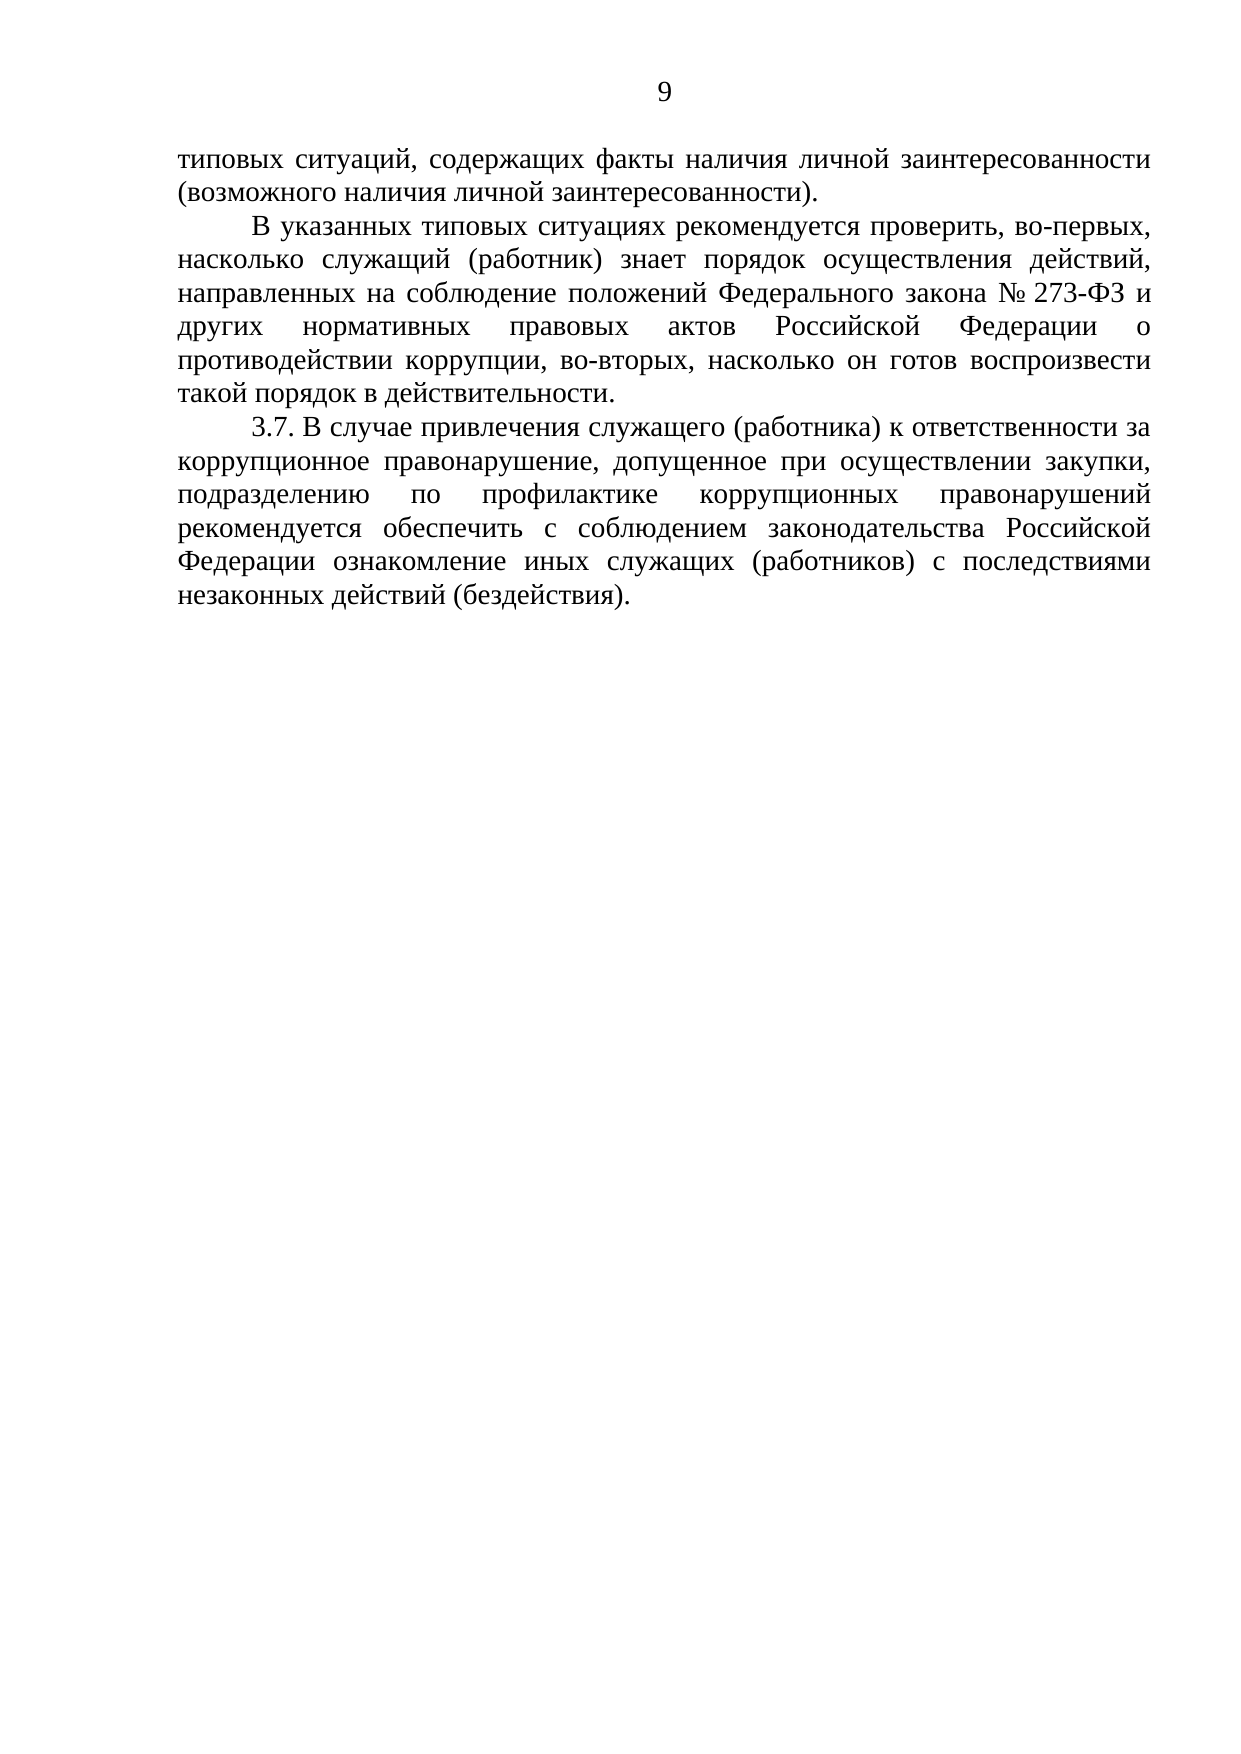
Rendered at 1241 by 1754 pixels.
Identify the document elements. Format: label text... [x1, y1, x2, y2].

text В указанных типовых ситуациях рекомендуется проверить, во-первых, насколько служащий (работник) знает порядок осуществления действий, направленных на соблюдение положений Федерального закона № 273-ФЗ и других нормативных правовых актов Российской Федерации о противодействии коррупции, во-вторых, насколько он готов воспроизвести такой порядок в действительности. [177, 208, 1152, 409]
text 3.7. В случае привлечения служащего (работника) к ответственности за коррупционное правонарушение, допущенное при осуществлении закупки, подразделению по профилактике коррупционных правонарушений рекомендуется обеспечить с соблюдением законодательства Российской Федерации ознакомление иных служащих (работников) с последствиями незаконных действий (бездействия). [177, 409, 1152, 610]
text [177, 141, 1152, 208]
